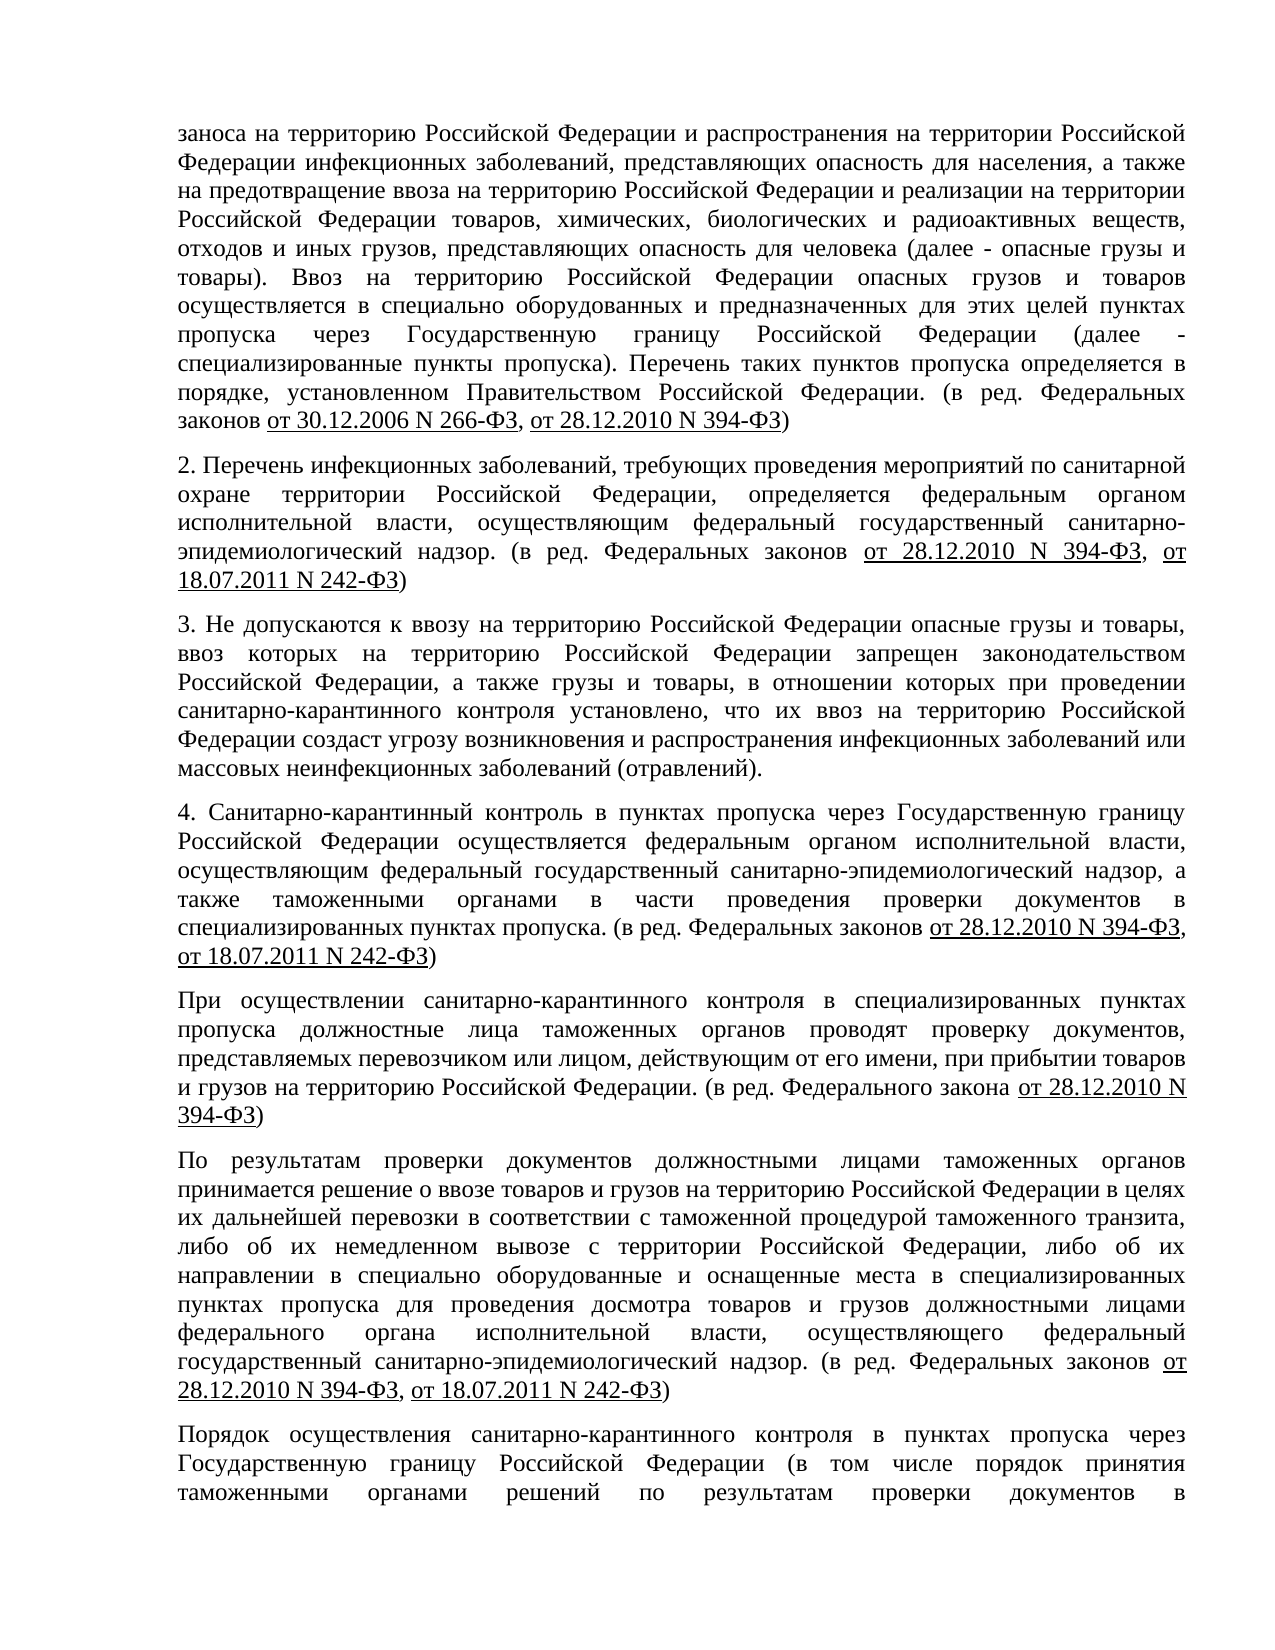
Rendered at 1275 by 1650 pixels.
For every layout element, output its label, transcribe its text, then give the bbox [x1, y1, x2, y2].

text По результатам проверки документов должностными лицами таможенных органов принимается решение о ввозе товаров и грузов на территорию Российской Федерации в целях их дальнейшей перевозки в соответствии с таможенной процедурой таможенного транзита, либо об их немедленном вывозе с территории Российской Федерации, либо об их направлении в специально оборудованные и оснащенные места в специализированных пунктах пропуска для проведения досмотра товаров и грузов должностными лицами федерального органа исполнительной власти, осуществляющего федеральный государственный санитарно-эпидемиологический надзор. (в ред. Федеральных законов от 28.12.2010 N 394-ФЗ, от 18.07.2011 N 242-ФЗ) [177, 1145, 1186, 1404]
text При осуществлении санитарно-карантинного контроля в специализированных пунктах пропуска должностные лица таможенных органов проводят проверку документов, представляемых перевозчиком или лицом, действующим от его имени, при прибытии товаров и грузов на территорию Российской Федерации. (в ред. Федерального закона от 28.12.2010 N 394-ФЗ) [177, 986, 1186, 1129]
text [177, 1419, 1186, 1506]
text 2. Перечень инфекционных заболеваний, требующих проведения мероприятий по санитарной охране территории Российской Федерации, определяется федеральным органом исполнительной власти, осуществляющим федеральный государственный санитарно-эпидемиологический надзор. (в ред. Федеральных законов от 28.12.2010 N 394-ФЗ, от 18.07.2011 N 242-ФЗ) [177, 450, 1186, 594]
text 4. Санитарно-карантинный контроль в пунктах пропуска через Государственную границу Российской Федерации осуществляется федеральным органом исполнительной власти, осуществляющим федеральный государственный санитарно-эпидемиологический надзор, а также таможенными органами в части проведения проверки документов в специализированных пунктах пропуска. (в ред. Федеральных законов от 28.12.2010 N 394-ФЗ, от 18.07.2011 N 242-ФЗ) [177, 797, 1186, 970]
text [177, 118, 1186, 434]
text 3. Не допускаются к ввозу на территорию Российской Федерации опасные грузы и товары, ввоз которых на территорию Российской Федерации запрещен законодательством Российской Федерации, а также грузы и товары, в отношении которых при проведении санитарно-карантинного контроля установлено, что их ввоз на территорию Российской Федерации создаст угрозу возникновения и распространения инфекционных заболеваний или массовых неинфекционных заболеваний (отравлений). [177, 609, 1186, 782]
